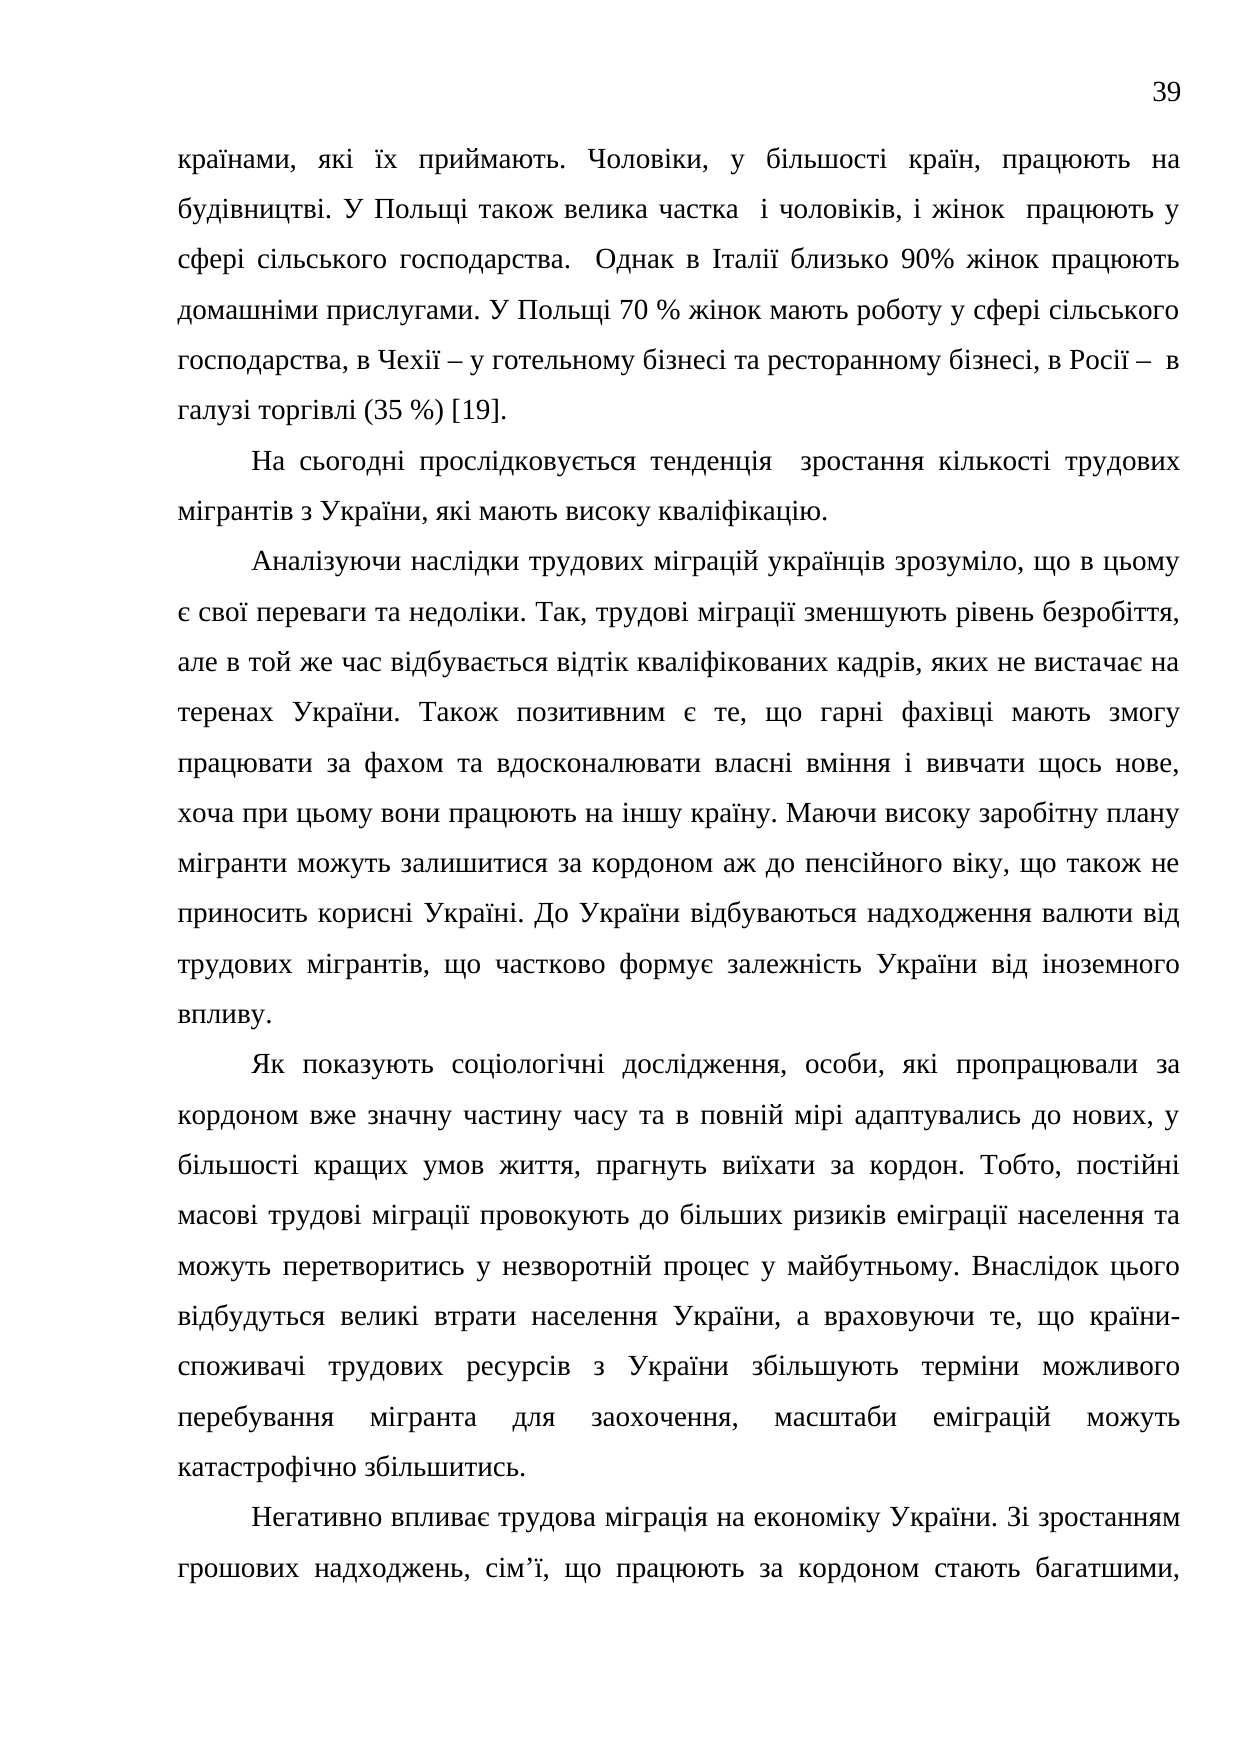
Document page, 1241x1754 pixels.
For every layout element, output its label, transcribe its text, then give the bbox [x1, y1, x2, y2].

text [177, 141, 1181, 426]
text На сьогодні прослідковується тенденція зростання кількості трудових мігрантів з України, які мають високу кваліфікацію. [177, 443, 1181, 527]
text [177, 1499, 1181, 1583]
text Аналізуючи наслідки трудових міграцій українців зрозуміло, що в цьому є свої переваги та недоліки. Так, трудові міграції зменшують рівень безробіття, але в той же час відбувається відтік кваліфікованих кадрів, яких не вистачає на теренах України. Також позитивним є те, що гарні фахівці мають змогу працювати за фахом та вдосконалювати власні вміння і вивчати щось нове, хоча при цьому вони працюють на іншу країну. Маючи високу заробітну плану мігранти можуть залишитися за кордоном аж до пенсійного віку, що також не приносить корисні Україні. До України відбуваються надходження валюти від трудових мігрантів, що частково формує залежність України від іноземного впливу. [177, 543, 1181, 1030]
text Як показують соціологічні дослідження, особи, які пропрацювали за кордоном вже значну частину часу та в повній мірі адаптувались до нових, у більшості кращих умов життя, прагнуть виїхати за кордон. Тобто, постійні масові трудові міграції провокують до більших ризиків еміграції населення та можуть перетворитись у незворотній процес у майбутньому. Внаслідок цього відбудуться великі втрати населення України, а враховуючи те, що країни-споживачі трудових ресурсів з України збільшують терміни можливого перебування мігранта для заохочення, масштаби еміграцій можуть катастрофічно збільшитись. [177, 1047, 1181, 1483]
